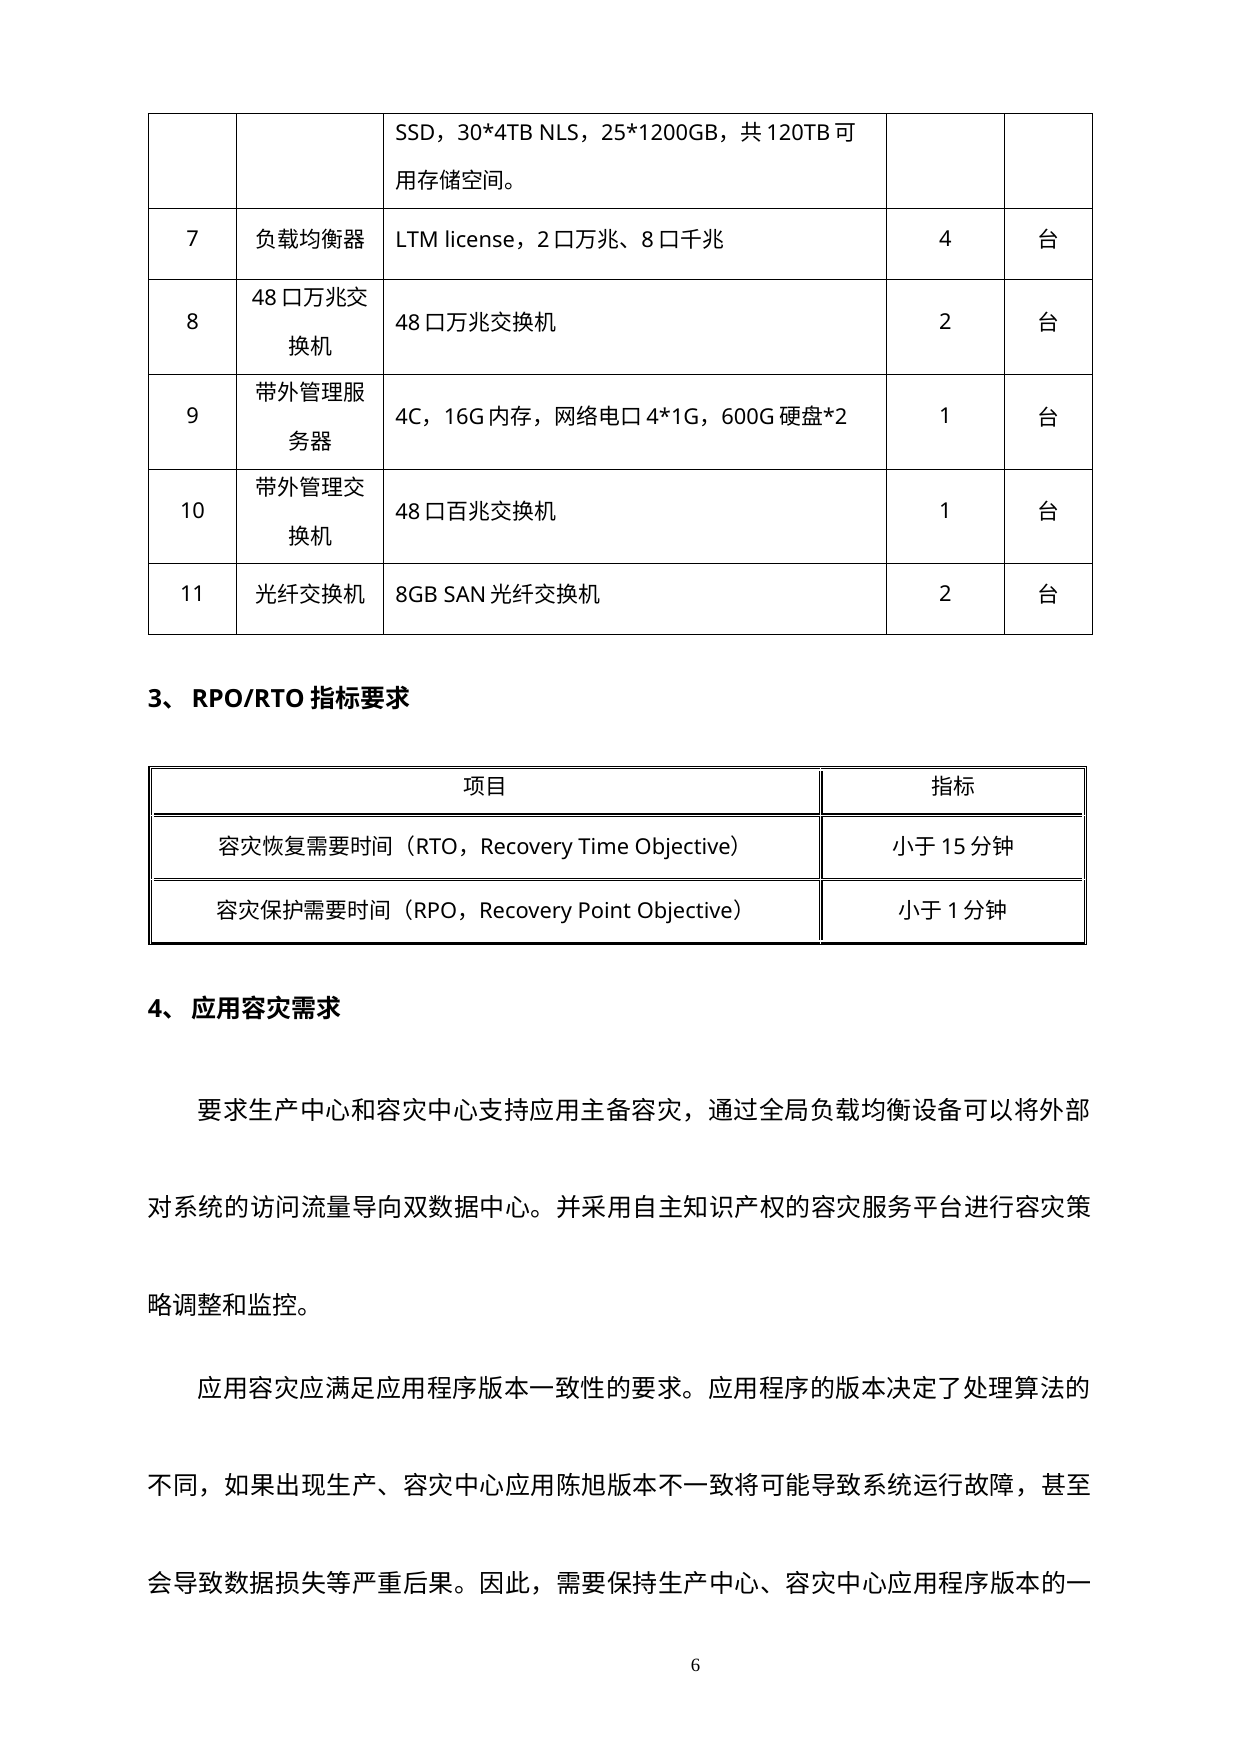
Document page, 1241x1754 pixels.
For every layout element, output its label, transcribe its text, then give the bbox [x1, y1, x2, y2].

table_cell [384, 114, 886, 208]
table_cell 48口万兆交换机 [237, 280, 383, 374]
table_cell 4C，16G内存，网络电口4*1G，600G硬盘*2 [384, 375, 886, 468]
table_cell 2 [887, 564, 1004, 634]
table_cell 带外管理交换机 [237, 470, 383, 563]
text 要求生产中心和容灾中心支持应用主备容灾，通过全局负载均衡设备可以将外部对系统的访问流量导向双数据中心。并采用自主知识产权的容灾服务平台进行容灾策略调整和监控。 [148, 1076, 1092, 1336]
list 应用容灾需求 [148, 974, 1092, 1039]
table_cell 11 [149, 564, 236, 634]
table_cell 台 [1005, 470, 1092, 563]
table_cell 台 [1005, 114, 1092, 208]
table_cell 2 [887, 280, 1004, 374]
table_cell 台 [1005, 375, 1092, 468]
table_cell 台 [1005, 564, 1092, 634]
table_cell 1 [887, 470, 1004, 563]
table_cell 9 [149, 375, 236, 468]
table_cell 6 [149, 114, 236, 208]
table_cell 8GB SAN光纤交换机 [384, 564, 886, 634]
table_cell 小于15分钟 [823, 813, 1084, 877]
table_cell 容灾恢复需要时间（RTO，Recovery Time Objective） [152, 813, 819, 877]
table_cell 负载均衡器 [237, 209, 383, 279]
table_cell 1 [887, 375, 1004, 468]
table_cell 光纤交换机 [237, 564, 383, 634]
table_cell 10 [149, 470, 236, 563]
table_cell 7 [149, 209, 236, 279]
table_cell 小于1分钟 [821, 878, 1084, 942]
table_cell 带外管理服务器 [237, 375, 383, 468]
table_cell 8 [149, 280, 236, 374]
table_cell 容灾保护需要时间（RPO，Recovery Point Objective） [152, 878, 821, 942]
table_cell 1 [887, 114, 1004, 208]
table_cell LTM license，2口万兆、8口千兆 [384, 209, 886, 279]
table_header 项目 [150, 767, 821, 813]
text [148, 1354, 1092, 1614]
table_cell 4 [887, 209, 1004, 279]
table_cell 存储 [237, 114, 383, 208]
list RPO/RTO指标要求 [148, 664, 1092, 729]
table_header 指标 [821, 769, 1084, 813]
table_cell 台 [1005, 280, 1092, 374]
table_cell 台 [1005, 209, 1092, 279]
table_cell 48口百兆交换机 [384, 470, 886, 563]
table_cell 48口万兆交换机 [384, 280, 886, 374]
